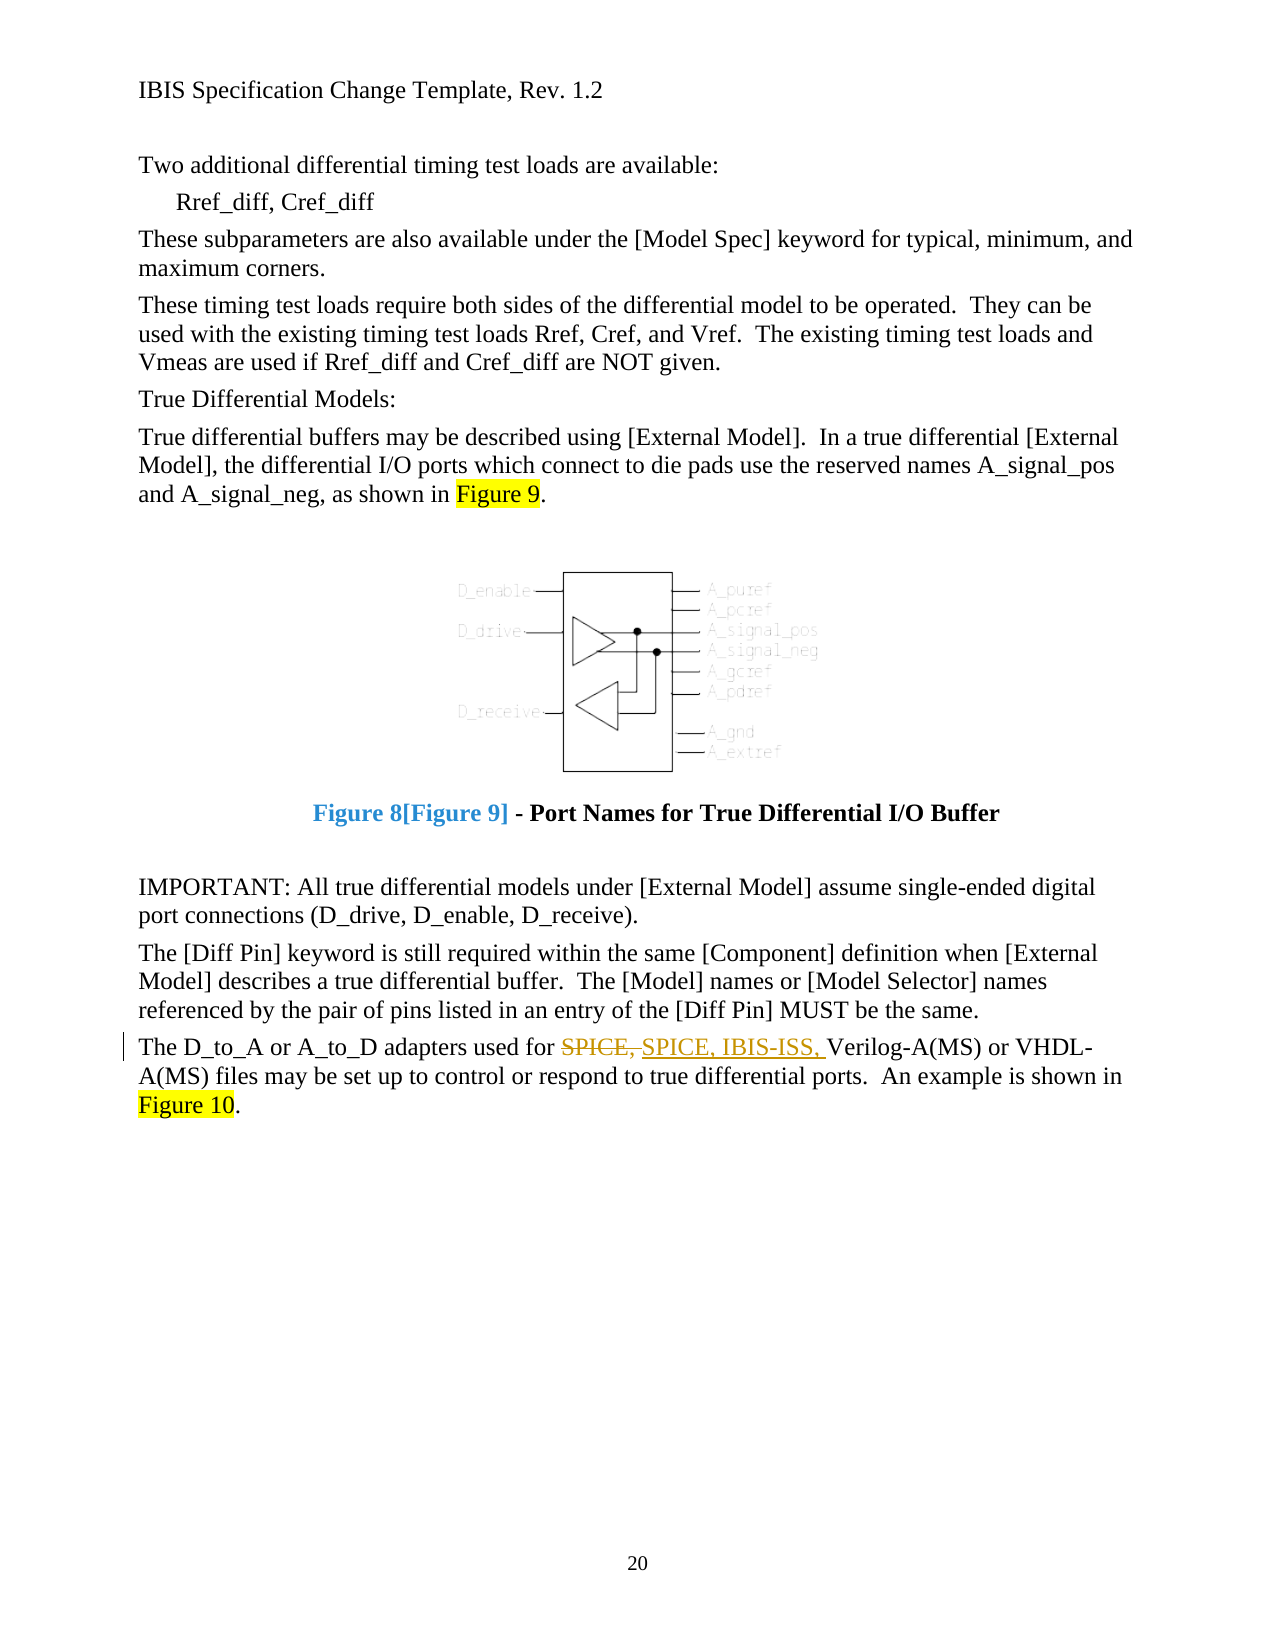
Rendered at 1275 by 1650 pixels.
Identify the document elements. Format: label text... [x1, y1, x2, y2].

text True Differential Models: [138, 384, 1137, 413]
text - Port Names for True Differential I/O Buffer [176, 798, 1137, 826]
list Rref_diff, Cref_diff [176, 187, 1137, 216]
text The D_to_A or A_to_D adapters used for Verilog-A(MS) or VHDL-A(MS) files may be set up to control or respond to true differential ports. An example is shown in Figure 28. [138, 1032, 1137, 1118]
text True differential buffers may be described using [External Model]. In a true differential [External Model], the differential I/O ports which connect to die pads use the reserved names A_signal_pos and A_signal_neg, as shown in Figure 27. [138, 422, 1137, 508]
text These subparameters are also available under the [Model Spec] keyword for typical, minimum, and maximum corners. [138, 224, 1137, 282]
text The [Diff Pin] keyword is still required within the same [Component] definition when [External Model] describes a true differential buffer. The [Model] names or [Model Selector] names referenced by the pair of pins listed in an entry of the [Diff Pin] MUST be the same. [138, 938, 1137, 1024]
text These timing test loads require both sides of the differential model to be operated. They can be used with the existing timing test loads Rref, Cref, and Vref. The existing timing test loads and Vmeas are used if Rref_diff and Cref_diff are NOT given. [138, 290, 1137, 376]
text IMPORTANT: All true differential models under [External Model] assume single-ended digital port connections (D_drive, D_enable, D_receive). [138, 872, 1137, 929]
text Two additional differential timing test loads are available: [138, 150, 1137, 179]
